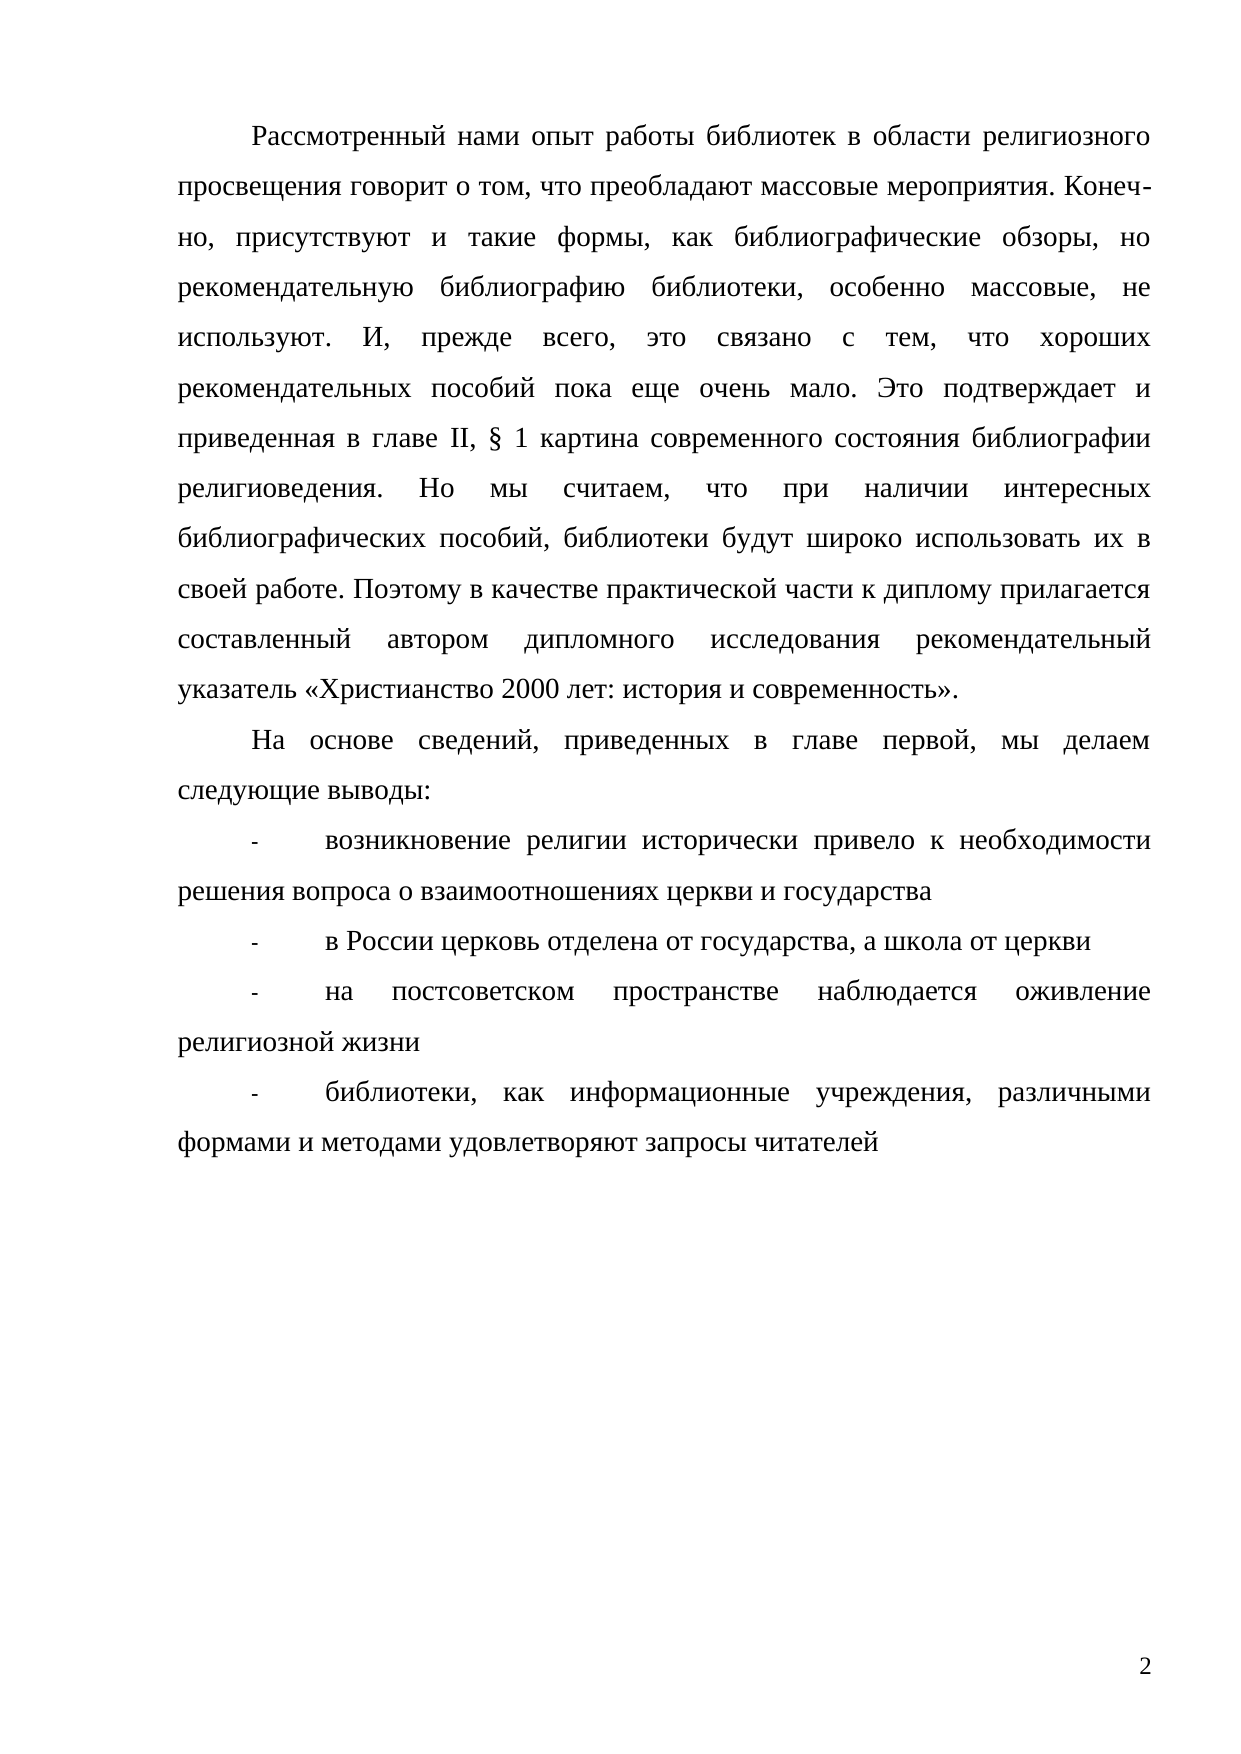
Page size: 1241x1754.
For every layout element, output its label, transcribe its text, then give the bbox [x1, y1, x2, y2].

text На основе сведений, приведенных в главе первой, мы делаем следующие выводы: [177, 722, 1152, 806]
list на постсоветском пространстве наблюдается оживление религиозной жизни [177, 973, 1152, 1057]
list библиотеки, как информационные учреждения, различными формами и методами удовлетворяют запросы читателей [177, 1074, 1152, 1158]
text Рассмотренный нами опыт работы библиотек в области религиозного просвещения говорит о том, что преобладают массовые мероприятия. Конечно, присутствуют и такие формы, как библиографические обзоры, но рекомендательную библиографию библиотеки, особенно массовые, не используют. И, прежде всего, это связано с тем, что хороших рекомендательных пособий пока еще очень мало. Это подтверждает и приведенная в главе II, § 1 картина современного состояния библиографии религиоведения. Но мы считаем, что при наличии интересных библиографических пособий, библиотеки будут широко использовать их в своей работе. Поэтому в качестве практической части к диплому прилагается составленный автором дипломного исследования рекомендательный указатель «Христианство 2000 лет: история и современность». [177, 118, 1152, 705]
list возникновение религии исторически привело к необходимости решения вопроса о взаимоотношениях церкви и государства [177, 822, 1152, 906]
list в России церковь отделена от государства, а школа от церкви [177, 923, 1152, 957]
